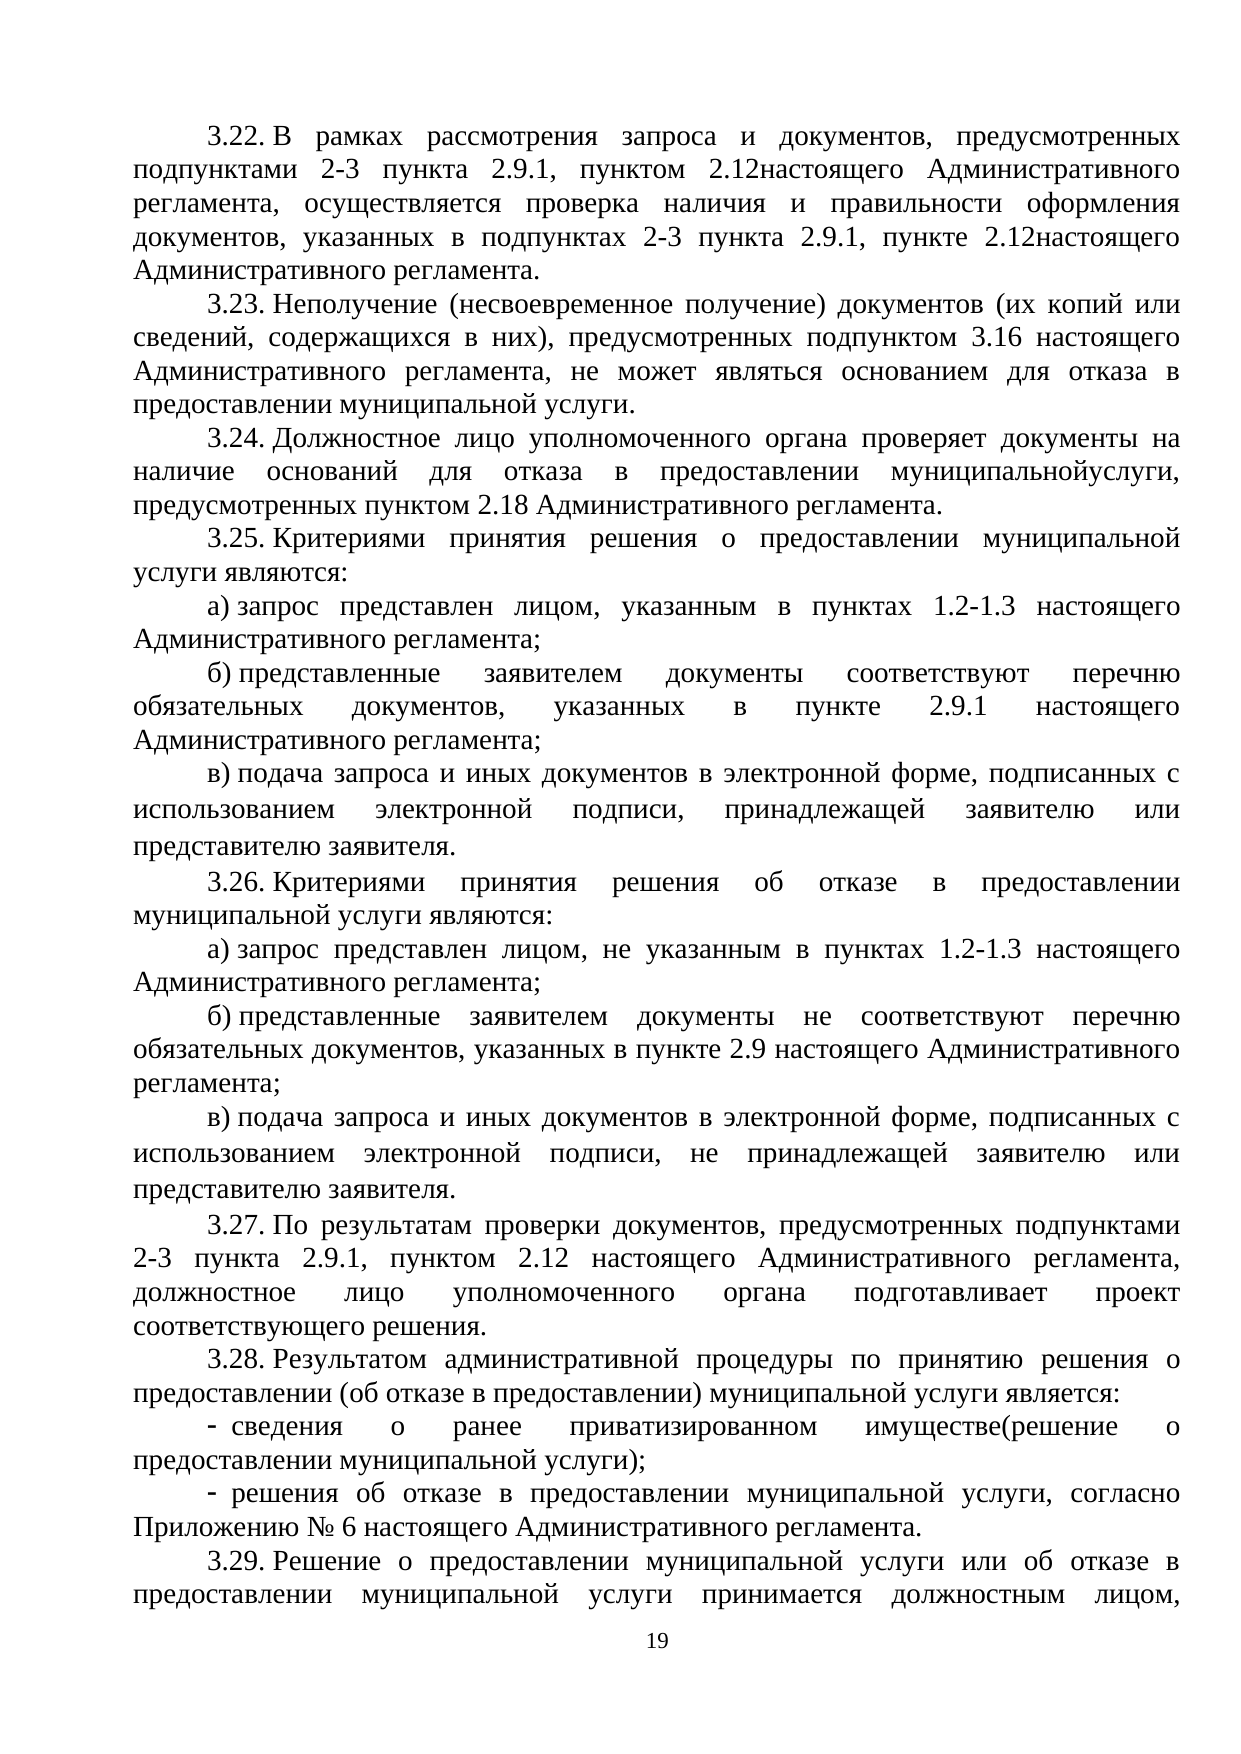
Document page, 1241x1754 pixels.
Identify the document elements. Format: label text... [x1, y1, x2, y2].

list Результатом административной процедуры по принятию решения о предоставлении (об отказе в предоставлении) муниципальной услуги является: [133, 1341, 1181, 1408]
list В рамках рассмотрения запроса и документов, предусмотренных подпунктами 2-3 пункта 2.9.1, пунктом 2.12настоящего Административного регламента, осуществляется проверка наличия и правильности оформления документов, указанных в подпунктах 2-3 пункта 2.9.1, пункте 2.12настоящего Административного регламента. [133, 118, 1181, 286]
list решения об отказе в предоставлении муниципальной услуги, согласно Приложению № 6 настоящего Административного регламента. [133, 1476, 1181, 1543]
list представленные заявителем документы не соответствуют перечню обязательных документов, указанных в пункте 2.9 настоящего Административного регламента; [133, 998, 1181, 1099]
list Должностное лицо уполномоченного органа проверяет документы на наличие оснований для отказа в предоставлении муниципальнойуслуги, предусмотренных пунктом 2.18 Административного регламента. [133, 420, 1181, 521]
list сведения о ранее приватизированном имуществе(решение о предоставлении муниципальной услуги); [133, 1408, 1181, 1476]
list Критериями принятия решения об отказе в предоставлении муниципальной услуги являются: [133, 864, 1181, 931]
list Неполучение (несвоевременное получение) документов (их копий или сведений, содержащихся в них), предусмотренных подпунктом 3.16 настоящего Административного регламента, не может являться основанием для отказа в предоставлении муниципальной услуги. [133, 286, 1181, 420]
list запрос представлен лицом, не указанным в пунктах 1.2-1.3 настоящего Административного регламента; [133, 931, 1181, 998]
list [133, 1543, 1181, 1610]
list По результатам проверки документов, предусмотренных подпунктами 2-3 пункта 2.9.1, пунктом 2.12 настоящего Административного регламента, должностное лицо уполномоченного органа подготавливает проект соответствующего решения. [133, 1207, 1181, 1341]
list представленные заявителем документы соответствуют перечню обязательных документов, указанных в пункте 2.9.1 настоящего Административного регламента; [133, 655, 1181, 755]
list подача запроса и иных документов в электронной форме, подписанных с использованием электронной подписи, не принадлежащей заявителю или представителю заявителя. [133, 1099, 1181, 1204]
list запрос представлен лицом, указанным в пунктах 1.2-1.3 настоящего Административного регламента; [133, 588, 1181, 655]
list подача запроса и иных документов в электронной форме, подписанных с использованием электронной подписи, принадлежащей заявителю или представителю заявителя. [133, 755, 1181, 861]
list Критериями принятия решения о предоставлении муниципальной услуги являются: [133, 521, 1181, 588]
